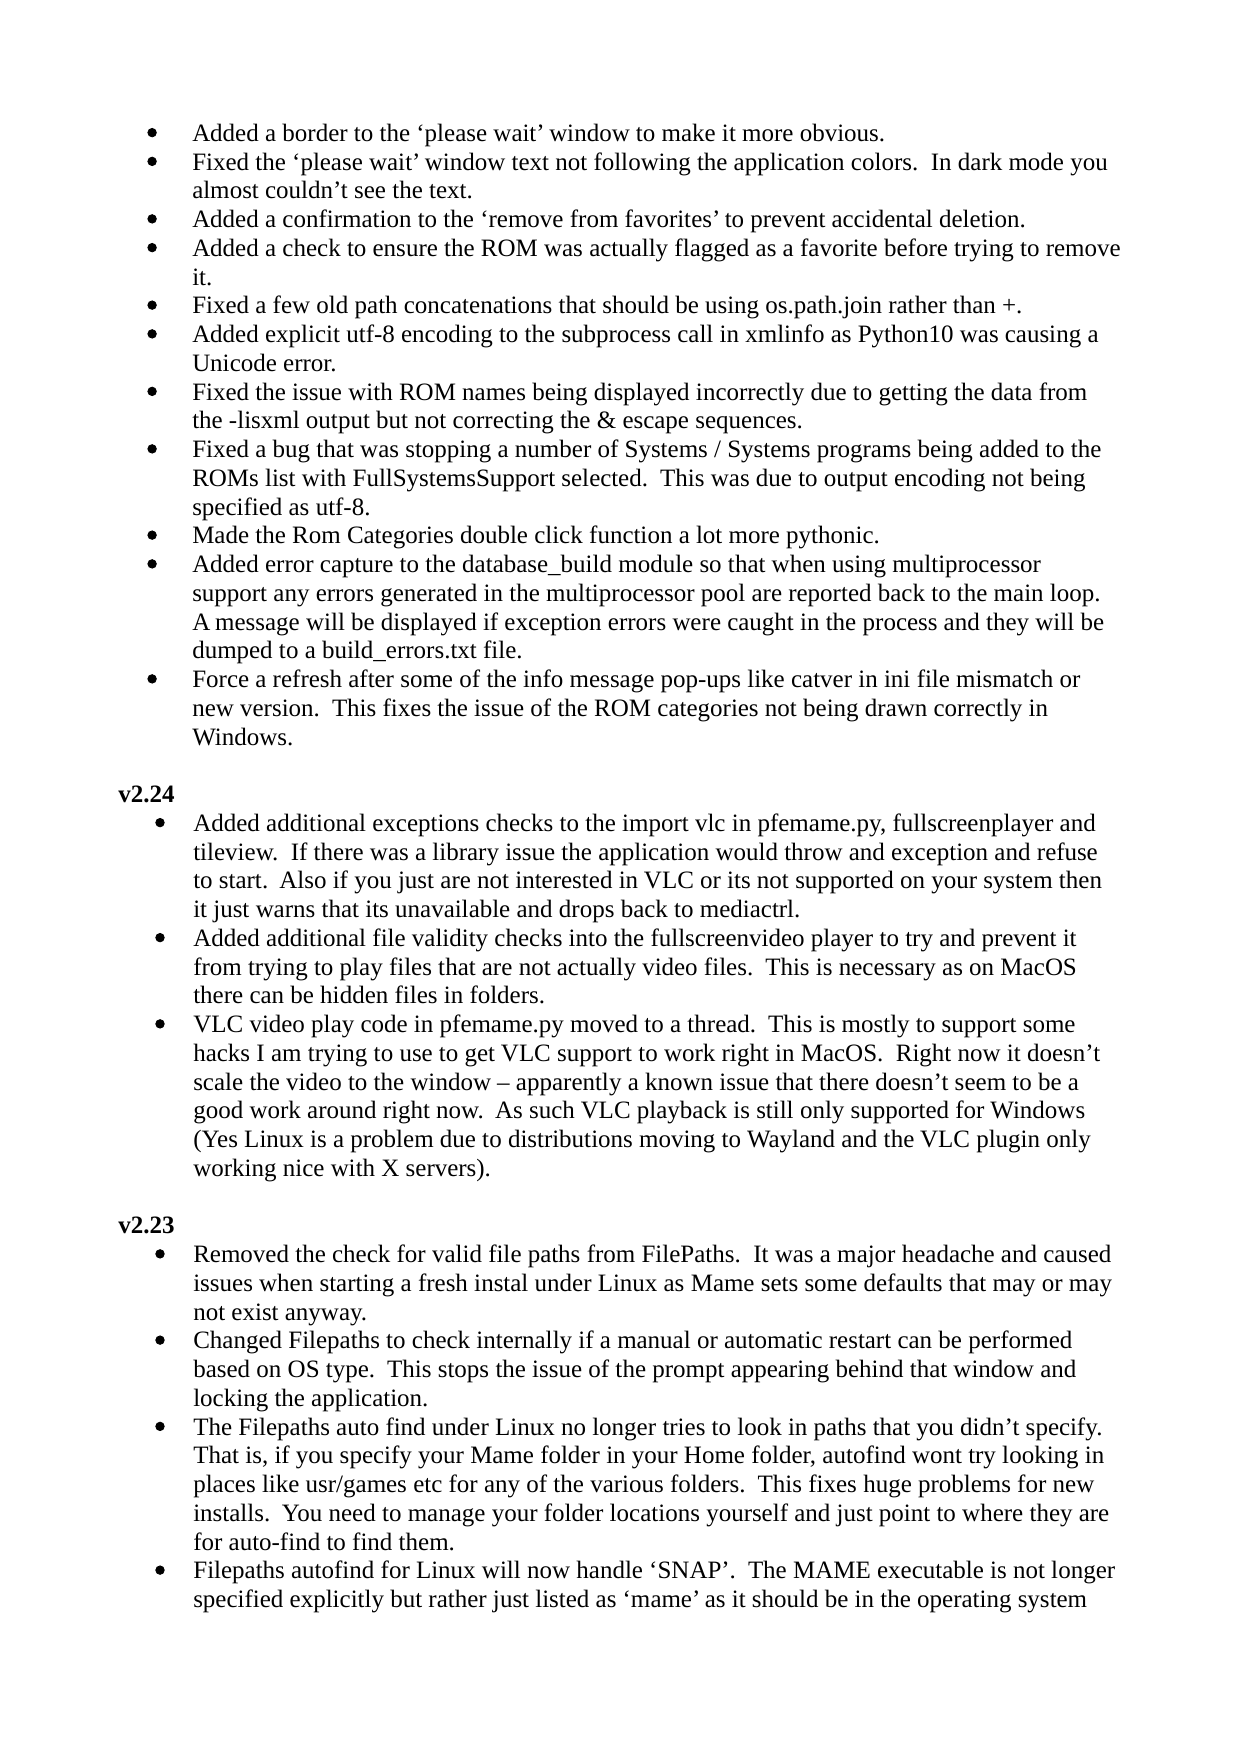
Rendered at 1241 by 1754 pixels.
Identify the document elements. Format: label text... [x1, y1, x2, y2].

list Added explicit utf-8 encoding to the subprocess call in xmlinfo as Python10 was causing a Unicode error. [148, 319, 1122, 377]
list Added a border to the ‘please wait’ window to make it more obvious. [148, 118, 1122, 147]
list Removed the check for valid file paths from FilePaths. It was a major headache and caused issues when starting a fresh instal under Linux as Mame sets some defaults that may or may not exist anyway. [156, 1239, 1122, 1326]
list Added additional exceptions checks to the import vlc in pfemame.py, fullscreenplayer and tileview. If there was a library issue the application would throw and exception and refuse to start. Also if you just are not interested in VLC or its not supported on your system then it just warns that its unavailable and drops back to mediactrl. [156, 808, 1122, 923]
list Added additional file validity checks into the fullscreenvideo player to try and prevent it from trying to play files that are not actually video files. This is necessary as on MacOS there can be hidden files in folders. [156, 923, 1122, 1009]
list Fixed a bug that was stopping a number of Systems / Systems programs being added to the ROMs list with FullSystemsSupport selected. This was due to output encoding not being specified as utf-8. [148, 434, 1122, 521]
text v2.23 [118, 1211, 1122, 1239]
list Added error capture to the database_build module so that when using multiprocessor support any errors generated in the multiprocessor pool are reported back to the main loop. A message will be displayed if exception errors were caught in the process and they will be dumped to a build_errors.txt file. [148, 549, 1122, 664]
list Made the Rom Categories double click function a lot more pythonic. [148, 521, 1122, 549]
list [156, 1556, 1122, 1613]
list Changed Filepaths to check internally if a manual or automatic restart can be performed based on OS type. This stops the issue of the prompt appearing behind that window and locking the application. [156, 1326, 1122, 1412]
list Fixed a few old path concatenations that should be using os.path.join rather than +. [148, 291, 1122, 319]
list Fixed the ‘please wait’ window text not following the application colors. In dark mode you almost couldn’t see the text. [148, 147, 1122, 204]
list Added a confirmation to the ‘remove from favorites’ to prevent accidental deletion. [148, 204, 1122, 233]
list The Filepaths auto find under Linux no longer tries to look in paths that you didn’t specify. That is, if you specify your Mame folder in your Home folder, autofind wont try looking in places like usr/games etc for any of the various folders. This fixes huge problems for new installs. You need to manage your folder locations yourself and just point to where they are for auto-find to find them. [156, 1412, 1122, 1556]
list Added a check to ensure the ROM was actually flagged as a favorite before trying to remove it. [148, 233, 1122, 291]
list VLC video play code in pfemame.py moved to a thread. This is mostly to support some hacks I am trying to use to get VLC support to work right in MacOS. Right now it doesn’t scale the video to the window – apparently a known issue that there doesn’t seem to be a good work around right now. As such VLC playback is still only supported for Windows (Yes Linux is a problem due to distributions moving to Wayland and the VLC plugin only working nice with X servers). [156, 1009, 1122, 1182]
text v2.24 [118, 779, 1122, 808]
list Fixed the issue with ROM names being displayed incorrectly due to getting the data from the -lisxml output but not correcting the & escape sequences. [148, 377, 1122, 434]
list Force a refresh after some of the info message pop-ups like catver in ini file mismatch or new version. This fixes the issue of the ROM categories not being drawn correctly in Windows. [148, 664, 1122, 751]
